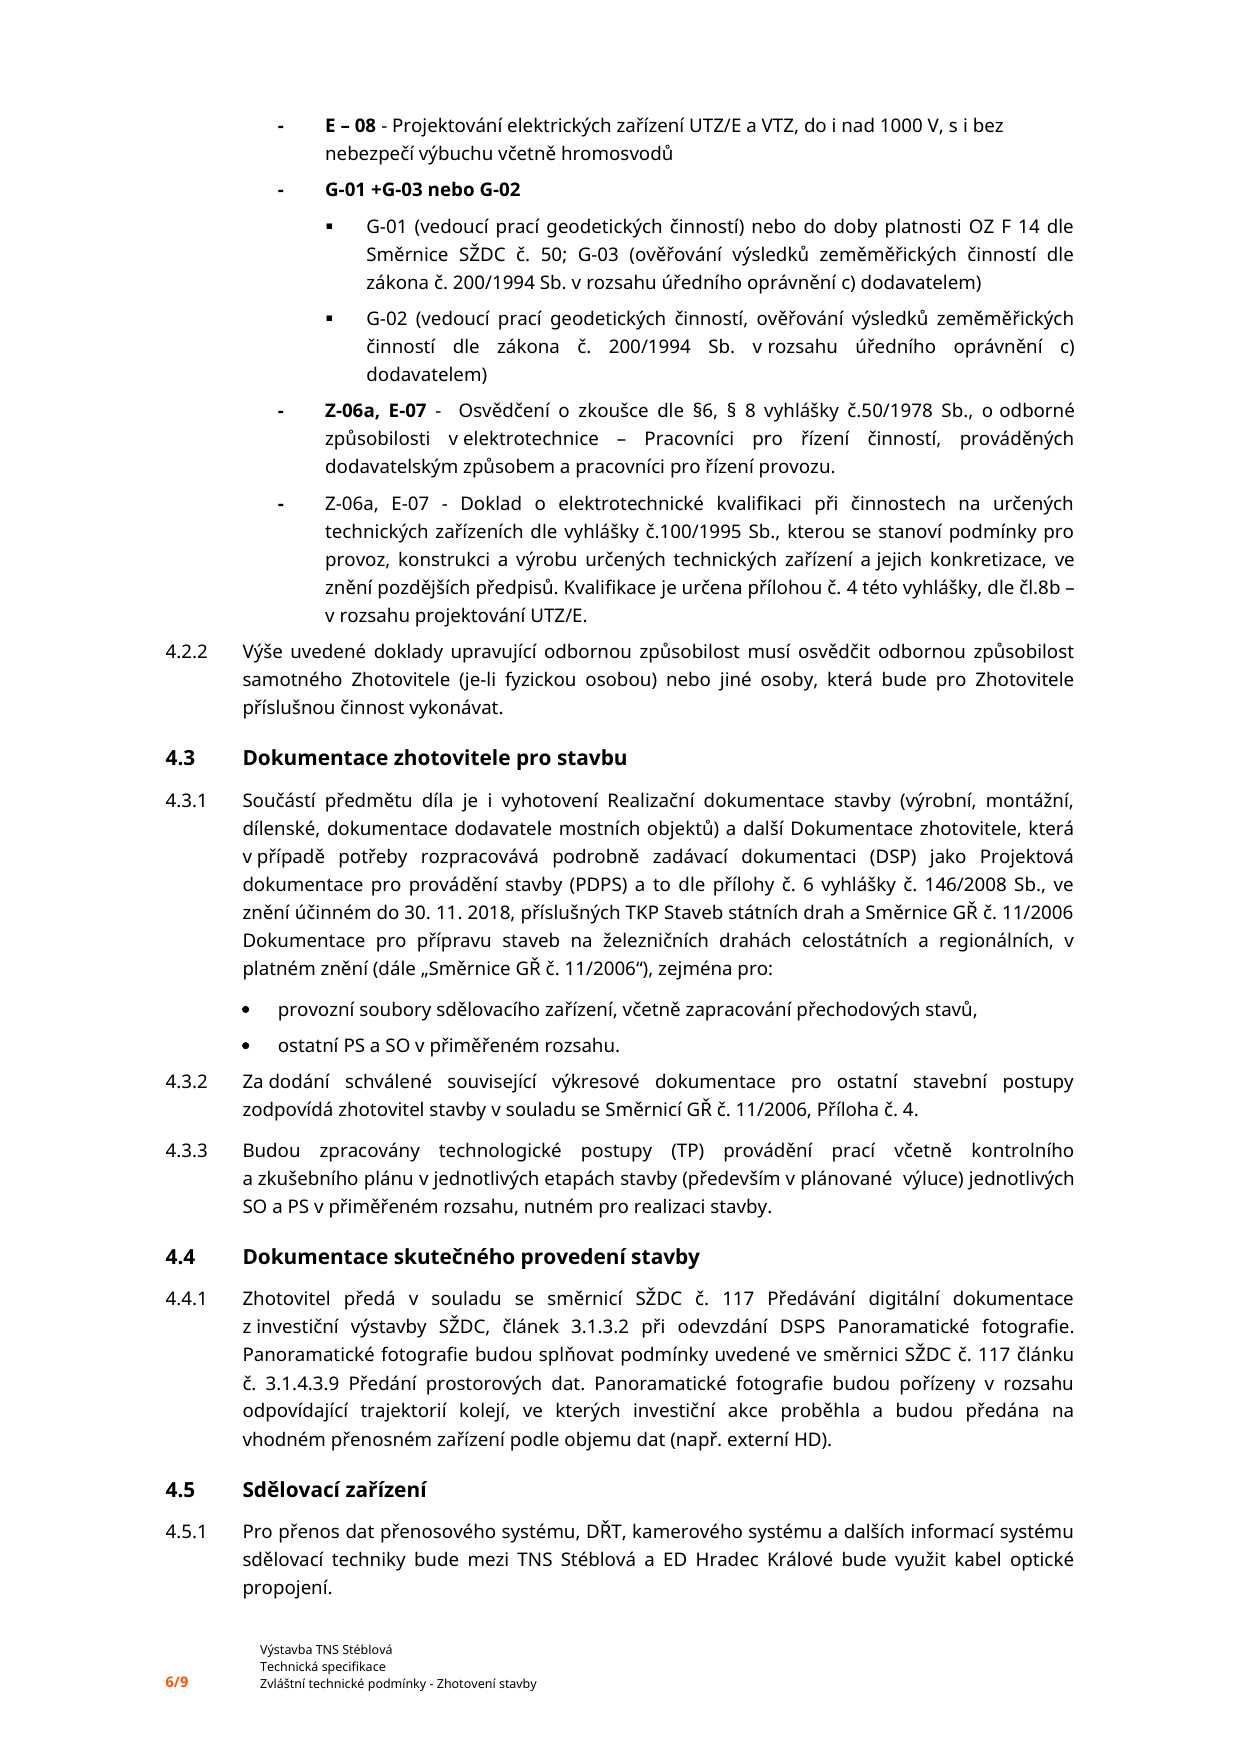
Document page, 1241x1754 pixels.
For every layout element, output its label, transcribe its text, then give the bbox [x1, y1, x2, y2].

text ostatní PS a SO v přiměřeném rozsahu. [242, 1032, 1075, 1058]
text Součástí předmětu díla je i vyhotovení Realizační dokumentace stavby (výrobní, montážní, dílenské, dokumentace dodavatele mostních objektů) a další Dokumentace zhotovitele, která v případě potřeby rozpracovává podrobně zadávací dokumentaci (DSP) jako Projektová dokumentace pro provádění stavby (PDPS) a to dle přílohy č. 6 vyhlášky č. 146/2008 Sb., ve znění účinném do 30. 11. 2018, příslušných TKP Staveb státních drah a Směrnice GŘ č. 11/2006 Dokumentace pro přípravu staveb na železničních drahách celostátních a regionálních, v platném znění (dále „Směrnice GŘ č. 11/2006“), zejména pro: [165, 787, 1075, 981]
text Dokumentace zhotovitele pro stavbu [165, 743, 1075, 772]
text provozní soubory sdělovacího zařízení, včetně zapracování přechodových stavů, [242, 996, 1075, 1021]
text Pro přenos dat přenosového systému, DŘT, kamerového systému a dalších informací systému sdělovací techniky bude mezi TNS Stéblová a ED Hradec Králové bude využit kabel optické propojení. [165, 1518, 1075, 1600]
text G-01 (vedoucí prací geodetických činností) nebo do doby platnosti OZ F 14 dle Směrnice SŽDC č. 50; G-03 (ověřování výsledků zeměměřických činností dle zákona č. 200/1994 Sb. v rozsahu úředního oprávnění c) dodavatelem) [325, 213, 1075, 294]
text Z-06a, E-07 - Osvědčení o zkoušce dle §6, § 8 vyhlášky č.50/1978 Sb., o odborné způsobilosti v elektrotechnice – Pracovníci pro řízení činností, prováděných dodavatelským způsobem a pracovníci pro řízení provozu. [278, 398, 1075, 479]
text Budou zpracovány technologické postupy (TP) provádění prací včetně kontrolního a zkušebního plánu v jednotlivých etapách stavby (především v plánované výluce) jednotlivých SO a PS v přiměřeném rozsahu, nutném pro realizaci stavby. [165, 1137, 1075, 1219]
text E – 08 - Projektování elektrických zařízení UTZ/E a VTZ, do i nad 1000 V, s i bez nebezpečí výbuchu včetně hromosvodů [278, 112, 1075, 166]
text G-01 +G-03 nebo G-02 [278, 177, 1075, 202]
text Výše uvedené doklady upravující odbornou způsobilost musí osvědčit odbornou způsobilost samotného Zhotovitele (je-li fyzickou osobou) nebo jiné osoby, která bude pro Zhotovitele příslušnou činnost vykonávat. [165, 638, 1075, 720]
text Zhotovitel předá v souladu se směrnicí SŽDC č. 117 Předávání digitální dokumentace z investiční výstavby SŽDC, článek 3.1.3.2 při odevzdání DSPS Panoramatické fotografie. Panoramatické fotografie budou splňovat podmínky uvedené ve směrnici SŽDC č. 117 článku č. 3.1.4.3.9 Předání prostorových dat. Panoramatické fotografie budou pořízeny v rozsahu odpovídající trajektorií kolejí, ve kterých investiční akce proběhla a budou předána na vhodném přenosném zařízení podle objemu dat (např. externí HD). [165, 1286, 1075, 1451]
text Z-06a, E-07 - Doklad o elektrotechnické kvalifikaci při činnostech na určených technických zařízeních dle vyhlášky č.100/1995 Sb., kterou se stanoví podmínky pro provoz, konstrukci a výrobu určených technických zařízení a jejich konkretizace, ve znění pozdějších předpisů. Kvalifikace je určena přílohou č. 4 této vyhlášky, dle čl.8b – v rozsahu projektování UTZ/E. [278, 490, 1075, 628]
text Dokumentace skutečného provedení stavby [165, 1242, 1075, 1270]
text Za dodání schválené související výkresové dokumentace pro ostatní stavební postupy zodpovídá zhotovitel stavby v souladu se Směrnicí GŘ č. 11/2006, Příloha č. 4. [165, 1068, 1075, 1122]
text Sdělovací zařízení [165, 1475, 1075, 1503]
text G-02 (vedoucí prací geodetických činností, ověřování výsledků zeměměřických činností dle zákona č. 200/1994 Sb. v rozsahu úředního oprávnění c) dodavatelem) [325, 305, 1075, 387]
